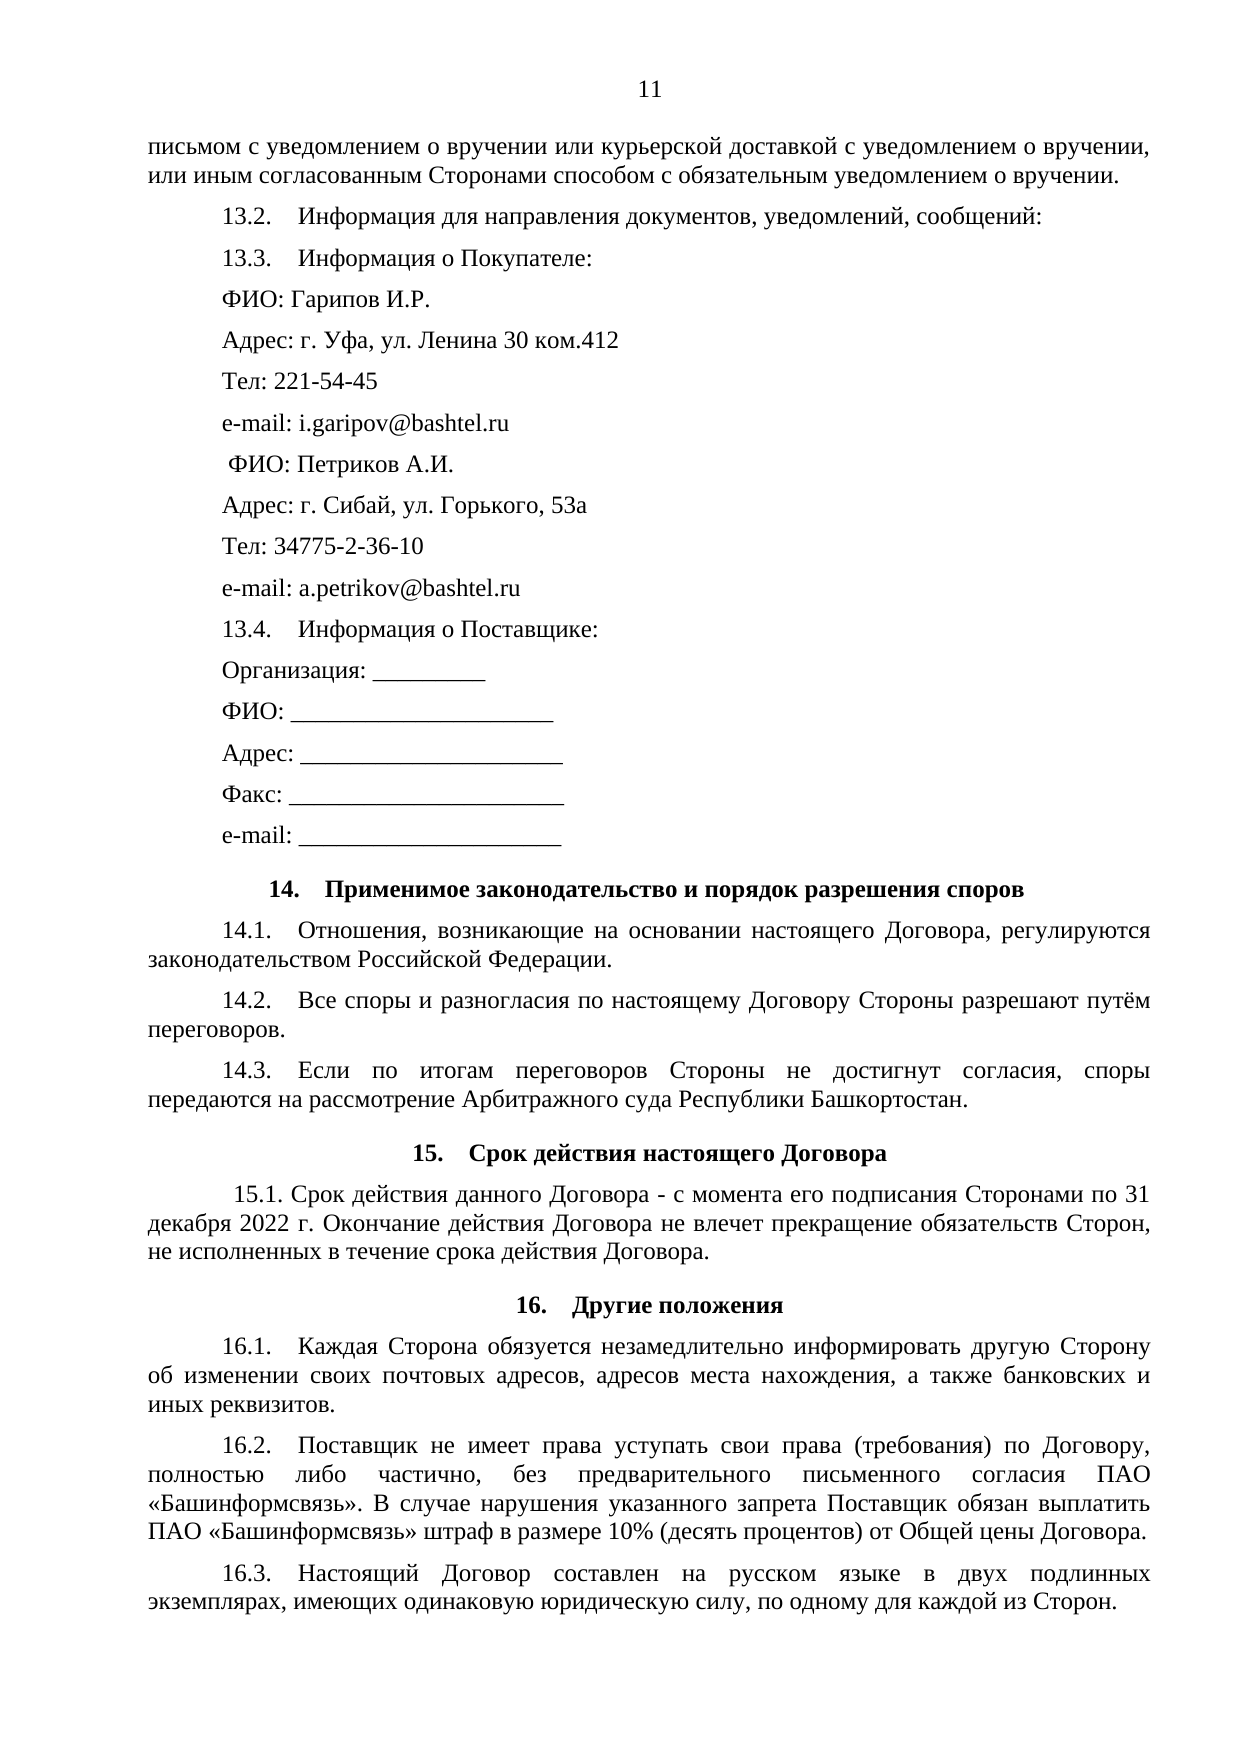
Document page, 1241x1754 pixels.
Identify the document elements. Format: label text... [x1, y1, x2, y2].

text Адрес: г. Сибай, ул. Горького, 53а [148, 490, 1152, 519]
list Другие положения [148, 1290, 1152, 1319]
list Поставщик не имеет права уступать свои права (требования) по Договору, полностью либо частично, без предварительного письменного согласия ПАО «Башинформсвязь». В случае нарушения указанного запрета Поставщик обязан выплатить ПАО «Башинформсвязь» штраф в размере 10% (десять процентов) от Общей цены Договора. [148, 1430, 1152, 1545]
text e-mail: _____________________ [148, 820, 1152, 849]
list Отношения, возникающие на основании настоящего Договора, регулируются законодательством Российской Федерации. [148, 915, 1152, 973]
text Адрес: _____________________ [148, 738, 1152, 766]
list Настоящий Договор составлен на русском языке в двух подлинных экземплярах, имеющих одинаковую юридическую силу, по одному для каждой из Сторон. [148, 1558, 1152, 1615]
text Адрес: г. Уфа, ул. Ленина 30 ком.412 [148, 325, 1152, 354]
text ФИО: Гарипов И.Р. [148, 284, 1152, 313]
list Информация о Покупателе: [148, 243, 1152, 271]
text 15.1. Срок действия данного Договора - с момента его подписания Сторонами по 31 декабря 2022 г. Окончание действия Договора не влечет прекращение обязательств Сторон, не исполненных в течение срока действия Договора. [148, 1179, 1152, 1265]
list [148, 131, 1152, 189]
list Информация о Поставщике: [148, 614, 1152, 643]
list Каждая Сторона обязуется незамедлительно информировать другую Сторону об изменении своих почтовых адресов, адресов места нахождения, а также банковских и иных реквизитов. [148, 1331, 1152, 1418]
text e-mail: a.petrikov@bashtel.ru [148, 573, 1152, 601]
list Информация для направления документов, уведомлений, сообщений: [148, 201, 1152, 230]
text Тел: 34775-2-36-10 [148, 531, 1152, 560]
text e-mail: i.garipov@bashtel.ru [148, 408, 1152, 436]
text ФИО: _____________________ [148, 696, 1152, 725]
list Если по итогам переговоров Стороны не достигнут согласия, споры передаются на рассмотрение Арбитражного суда Республики Башкортостан. [148, 1055, 1152, 1113]
list Применимое законодательство и порядок разрешения споров [148, 874, 1152, 903]
text Организация: _________ [148, 655, 1152, 684]
text Факс: ______________________ [148, 779, 1152, 808]
list Все споры и разногласия по настоящему Договору Стороны разрешают путём переговоров. [148, 985, 1152, 1043]
text Тел: 221-54-45 [148, 366, 1152, 395]
text ФИО: Петриков А.И. [148, 449, 1152, 478]
list Срок действия настоящего Договора [148, 1138, 1152, 1166]
